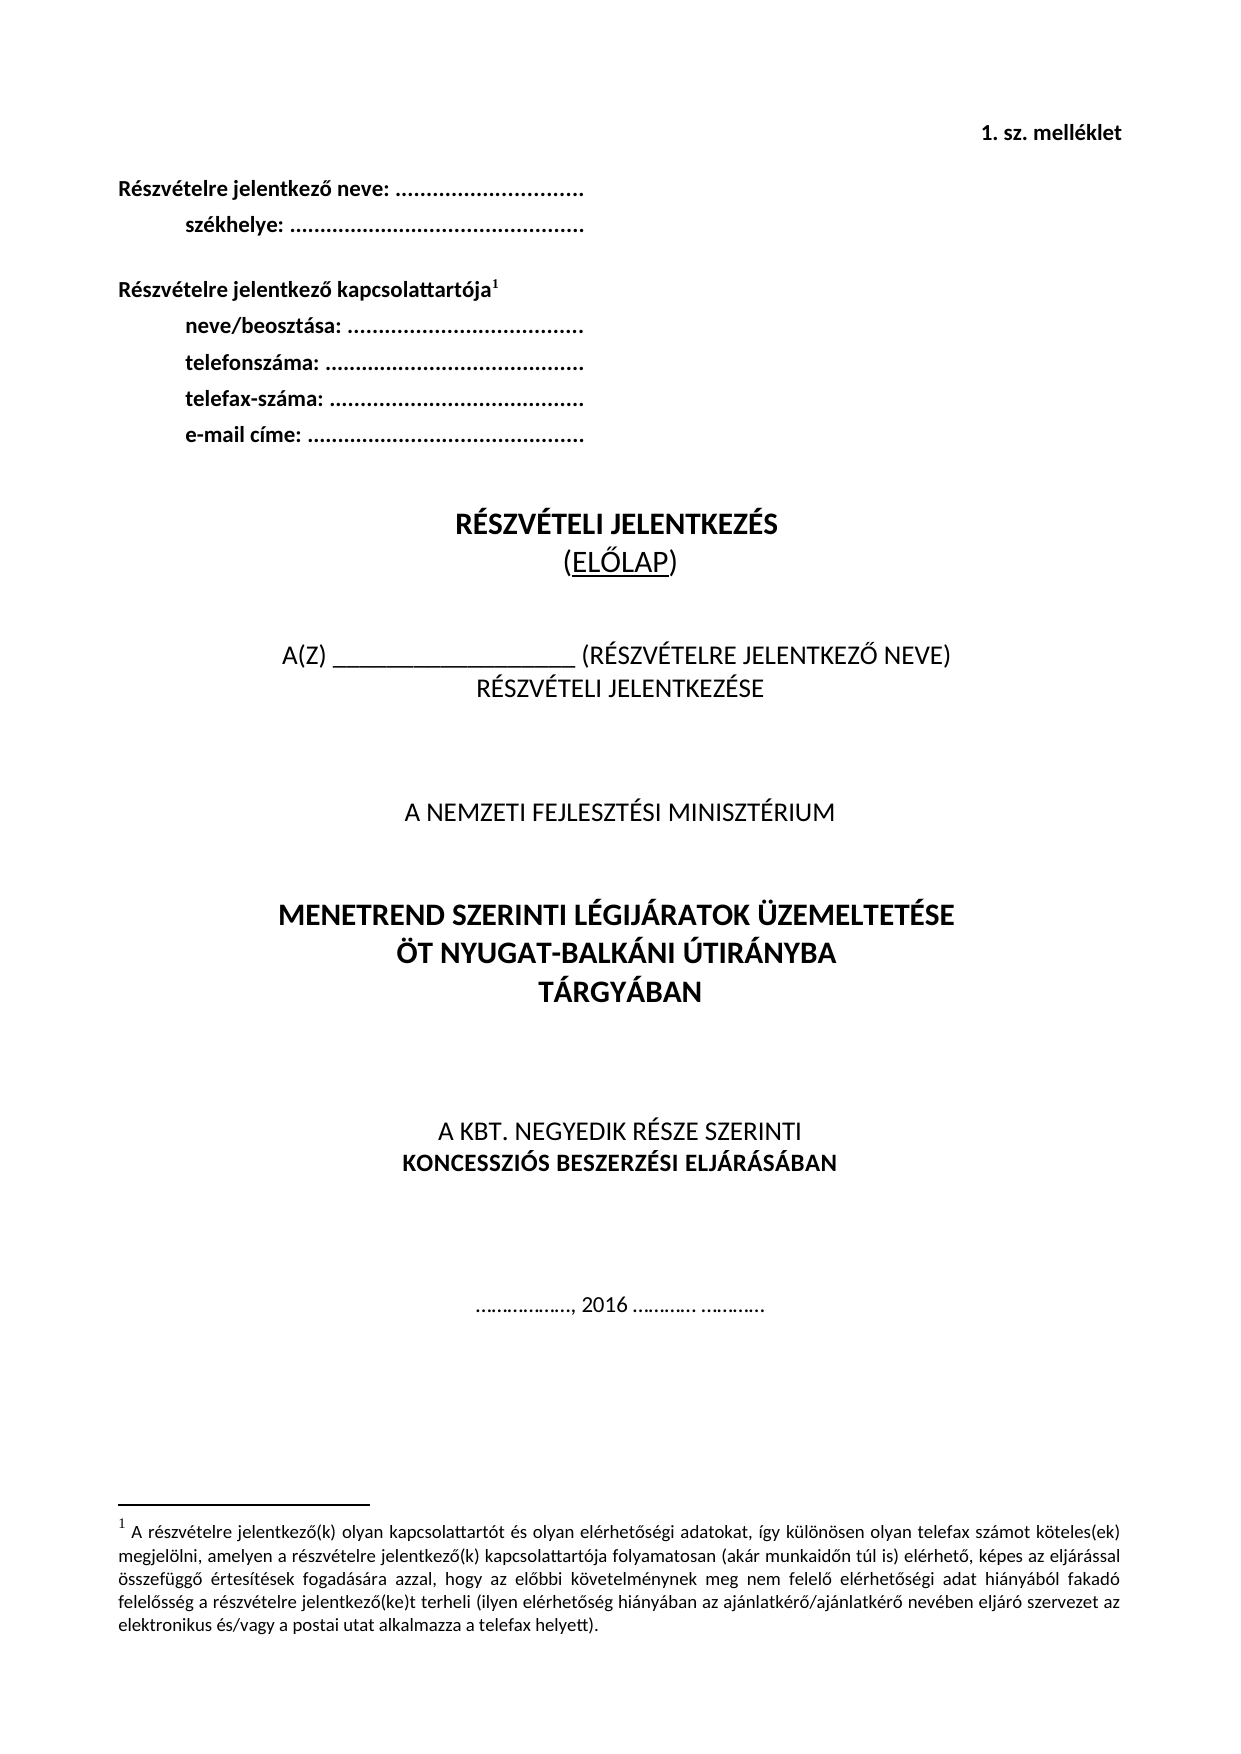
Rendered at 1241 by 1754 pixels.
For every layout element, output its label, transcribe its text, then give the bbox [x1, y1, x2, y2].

text a Kbt. Negyedik része szerinti [118, 1114, 1122, 1147]
text KONCESSZIÓS BESZERZÉSI ELJÁRÁSÁBAN [118, 1147, 1122, 1206]
text Részvételre jelentkező neve: [118, 174, 1122, 202]
text székhelye: [118, 211, 1122, 238]
text RÉSZVÉTELI JELENTKEZÉS (ELŐLAP) [118, 504, 1122, 581]
text e-mail címe: [118, 420, 1122, 448]
text ………………, 2016 ………… ………… [118, 1290, 1122, 1318]
text telefax-száma: [118, 384, 1122, 412]
text A(Z) __________________ (RÉSZVÉTELRE JELENTKEZŐ NEVE) RÉSZVÉTELI JELENTKEZÉSE [118, 638, 1122, 704]
text telefonszáma: [118, 348, 1122, 376]
text neve/beosztása: [118, 311, 1122, 339]
text 1. sz. melléklet [118, 118, 1122, 146]
text menetrend szerinti légijáratok üzemeltetése ÖT Nyugat-balkáni útirányba TÁRGYÁBAN [118, 896, 1122, 1010]
text Részvételre jelentkező kapcsolattartója [118, 275, 1122, 303]
text A NEMZETI FEJLESZTÉSI MINISZTÉRIUM [118, 795, 1122, 828]
